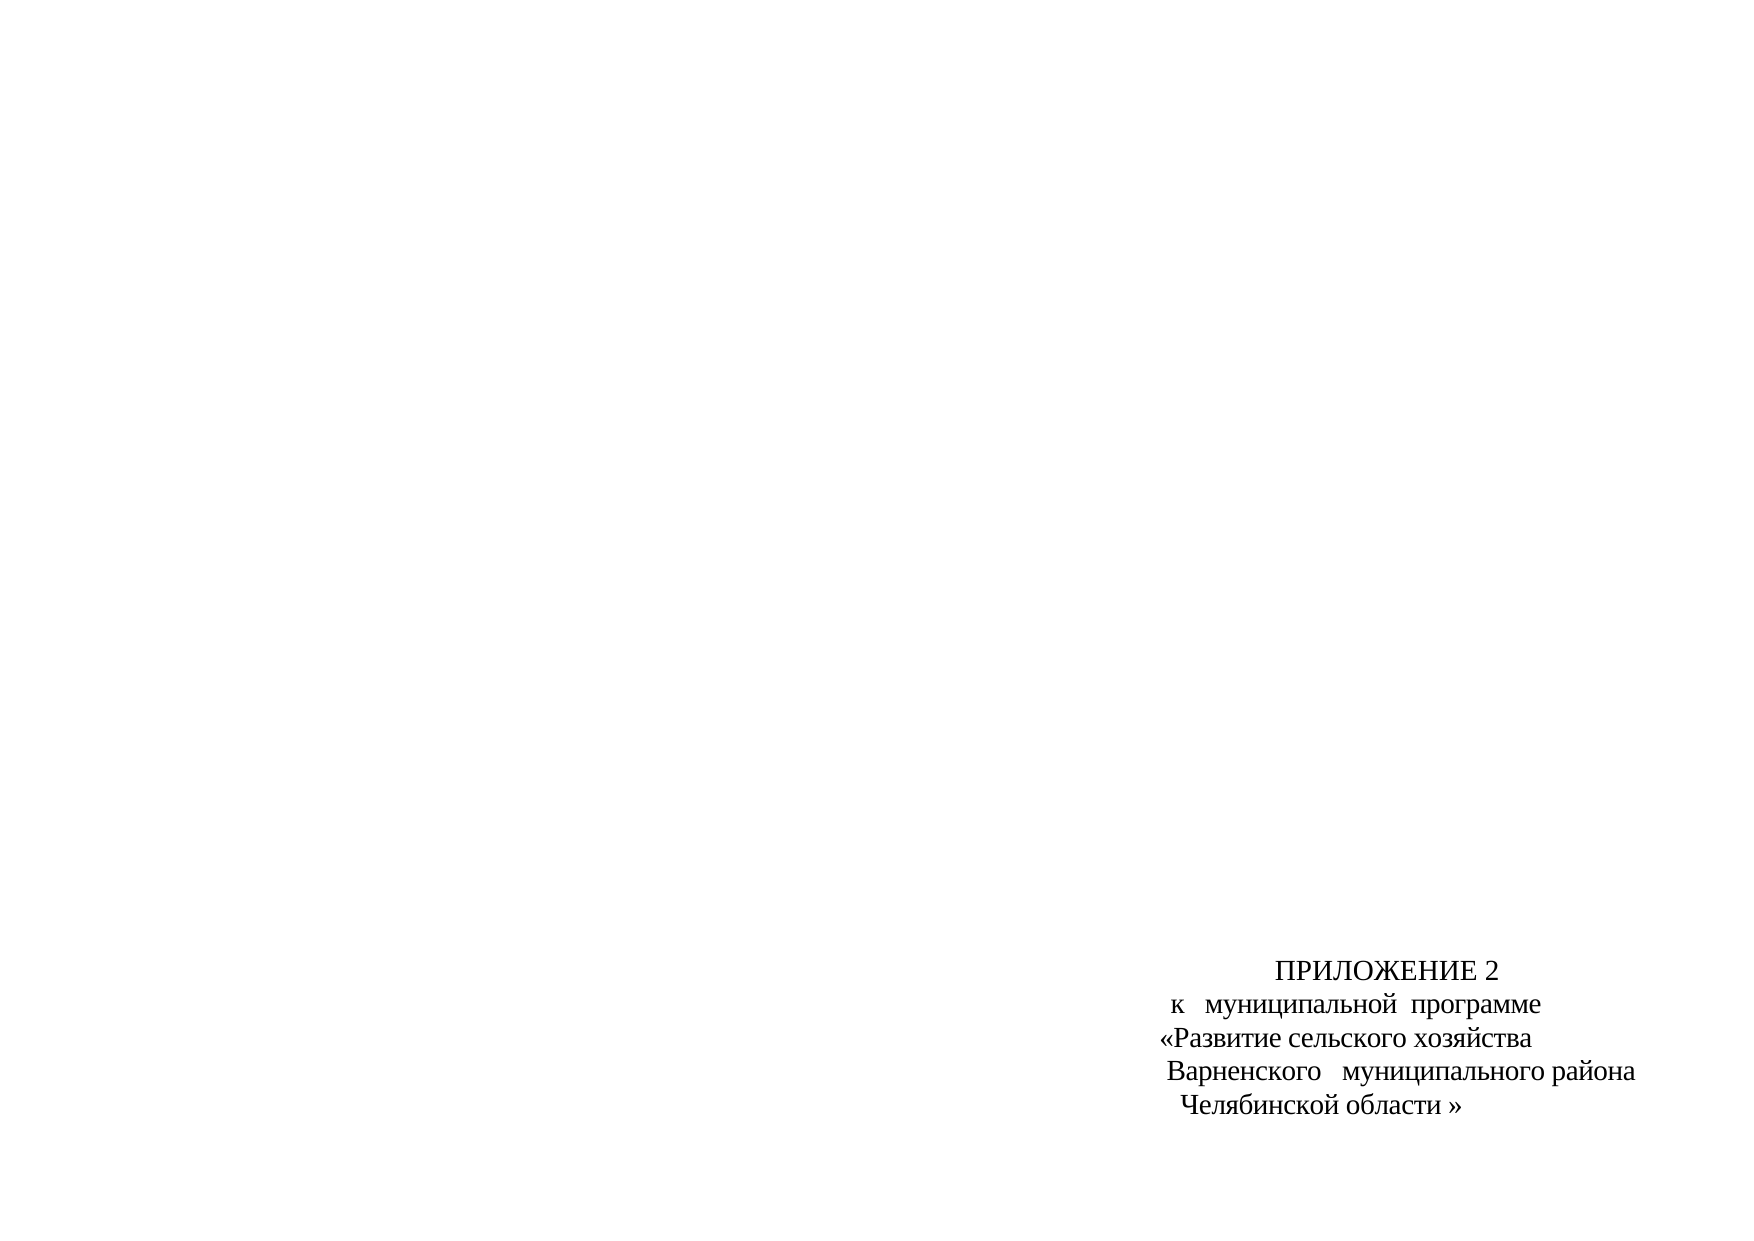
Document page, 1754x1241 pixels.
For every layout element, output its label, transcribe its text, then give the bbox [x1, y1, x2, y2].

text Варненского муниципального района [118, 1053, 1636, 1087]
text к муниципальной программе [118, 986, 1636, 1020]
text «Развитие сельского хозяйства [118, 1020, 1636, 1053]
text ПРИЛОЖЕНИЕ 2 [1138, 953, 1636, 986]
text Челябинской области » [118, 1087, 1636, 1120]
